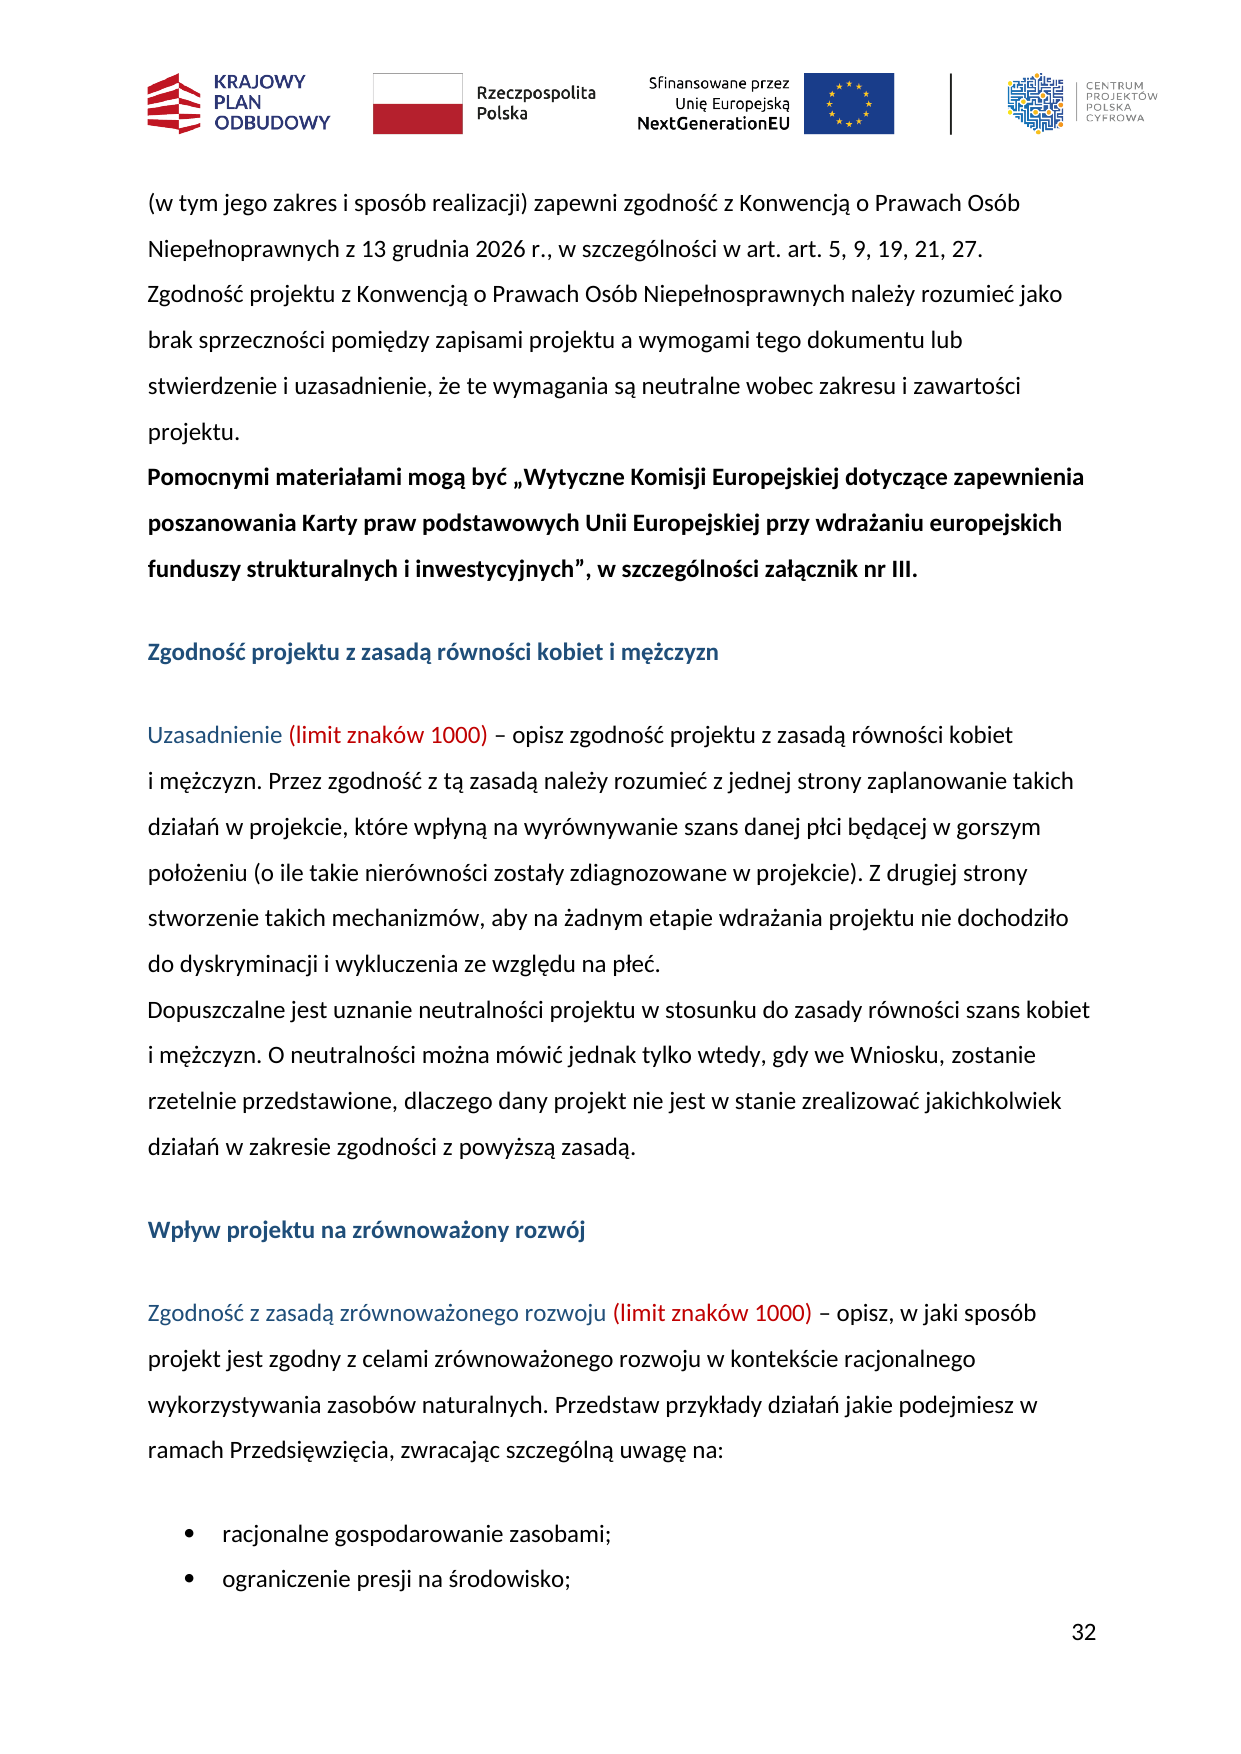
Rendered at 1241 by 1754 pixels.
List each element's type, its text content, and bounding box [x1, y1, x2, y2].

picture [147, 73, 1158, 135]
text Pomocnymi materiałami mogą być „Wytyczne Komisji Europejskiej dotyczące zapewnienia poszanowania Karty praw podstawowych Unii Europejskiej przy wdrażaniu europejskich funduszy strukturalnych i inwestycyjnych”, w szczególności załącznik nr III. [147, 462, 1094, 583]
text Zgodność z zasadą zrównoważonego rozwoju (limit znaków 1000) – opisz, w jaki sposób projekt jest zgodny z celami zrównoważonego rozwoju w kontekście racjonalnego wykorzystywania zasobów naturalnych. Przedstaw przykłady działań jakie podejmiesz w ramach Przedsięwzięcia, zwracając szczególną uwagę na: [148, 1297, 1096, 1465]
text Zgodność projektu z Konwencją o Prawach Osób Niepełnosprawnych należy rozumieć jako brak sprzeczności pomiędzy zapisami projektu a wymogami tego dokumentu lub stwierdzenie i uzasadnienie, że te wymagania są neutralne wobec zakresu i zawartości projektu. [147, 279, 1094, 446]
list racjonalne gospodarowanie zasobami; [185, 1518, 1096, 1548]
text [147, 187, 1094, 263]
subtitle Wpływ projektu na zrównoważony rozwój [148, 1214, 1096, 1245]
list ograniczenie presji na środowisko; [185, 1564, 1096, 1594]
subtitle Zgodność projektu z zasadą równości kobiet i mężczyzn [148, 636, 1096, 667]
text Dopuszczalne jest uznanie neutralności projektu w stosunku do zasady równości szans kobiet i mężczyzn. O neutralności można mówić jednak tylko wtedy, gdy we Wniosku, zostanie rzetelnie przedstawione, dlaczego dany projekt nie jest w stanie zrealizować jakichkolwiek działań w zakresie zgodności z powyższą zasadą. [147, 994, 1094, 1162]
text Uzasadnienie (limit znaków 1000) – opisz zgodność projektu z zasadą równości kobiet i mężczyzn. Przez zgodność z tą zasadą należy rozumieć z jednej strony zaplanowanie takich działań w projekcie, które wpłyną na wyrównywanie szans danej płci będącej w gorszym położeniu (o ile takie nierówności zostały zdiagnozowane w projekcie). Z drugiej strony stworzenie takich mechanizmów, aby na żadnym etapie wdrażania projektu nie dochodziło do dyskryminacji i wykluczenia ze względu na płeć. [147, 719, 1094, 979]
